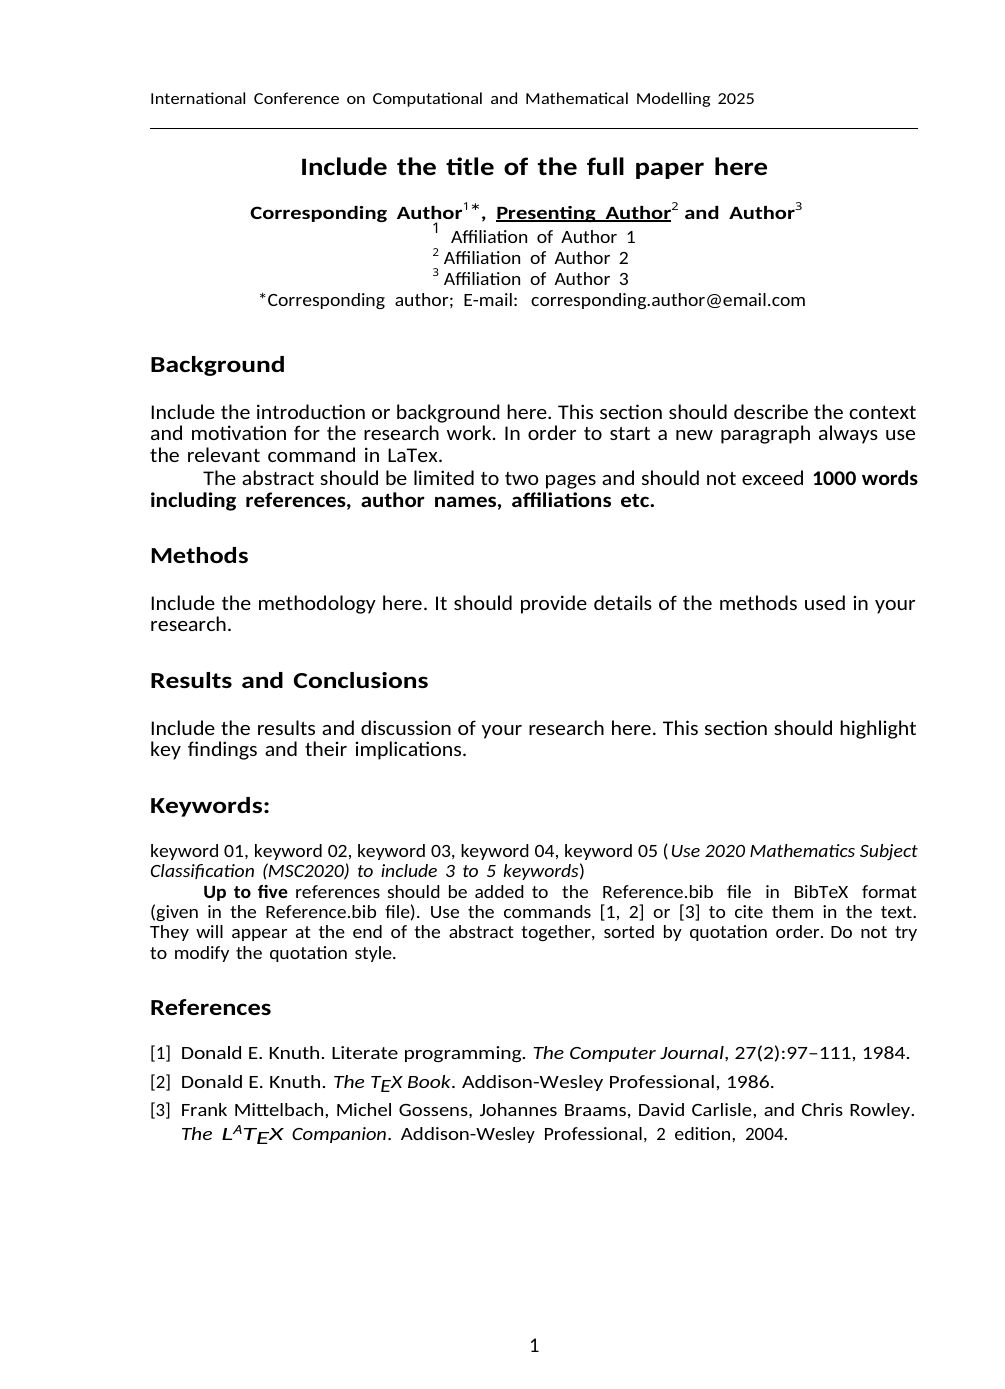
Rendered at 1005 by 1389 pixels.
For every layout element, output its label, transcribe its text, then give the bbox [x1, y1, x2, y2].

text The abstract should be limited to two pages and should not exceed 1000 words including references, author names, affiliations etc. [150, 468, 918, 512]
subtitle Methods [150, 541, 929, 569]
list Donald E. Knuth. The TEX Book. Addison-Wesley Professional, 1986. [150, 1070, 929, 1097]
text 3 Affiliation of Author 3 [432, 269, 929, 289]
text Up to five references should be added to the Reference.bib file in BibTeX format (given in the Reference.bib file). Use the commands [1, 2] or [3] to cite them in the text. They will appear at the end of the abstract together, sorted by quotation order. Do not try to modify the quotation style. [150, 882, 918, 964]
subtitle Results and Conclusions [150, 666, 929, 694]
text Corresponding Author1∗, Presenting Author2 and Author3 [250, 197, 929, 224]
subtitle Keywords: [150, 791, 929, 819]
text 2 Affiliation of Author 2 [432, 248, 929, 269]
text International Conference on Computational and Mathematical Modelling 2025 [150, 88, 929, 109]
text Include the methodology here. It should provide details of the methods used in your research. [150, 593, 918, 637]
text Include the introduction or background here. This section should describe the context and motivation for the research work. In order to start a new paragraph always use the relevant command in LaTex. [150, 402, 918, 468]
title Include the title of the full paper here [298, 151, 770, 181]
text 1 [139, 1332, 929, 1357]
text 1 Affiliation of Author 1 [432, 224, 929, 248]
text keyword 01, keyword 02, keyword 03, keyword 04, keyword 05 (Use 2020 Mathematics Subject Classification (MSC2020) to include 3 to 5 keywords) [150, 841, 918, 882]
subtitle References [150, 993, 929, 1021]
list Donald E. Knuth. Literate programming. The Computer Journal, 27(2):97–111, 1984. [150, 1041, 929, 1064]
text *Corresponding author; E-mail: corresponding.author@email.com [258, 289, 929, 311]
list Frank Mittelbach, Michel Gossens, Johannes Braams, David Carlisle, and Chris Rowley. [150, 1099, 929, 1120]
text Include the results and discussion of your research here. This section should highlight key findings and their implications. [150, 718, 918, 762]
subtitle Background [150, 350, 929, 378]
text The LATEX Companion. Addison-Wesley Professional, 2 edition, 2004. [181, 1120, 929, 1146]
